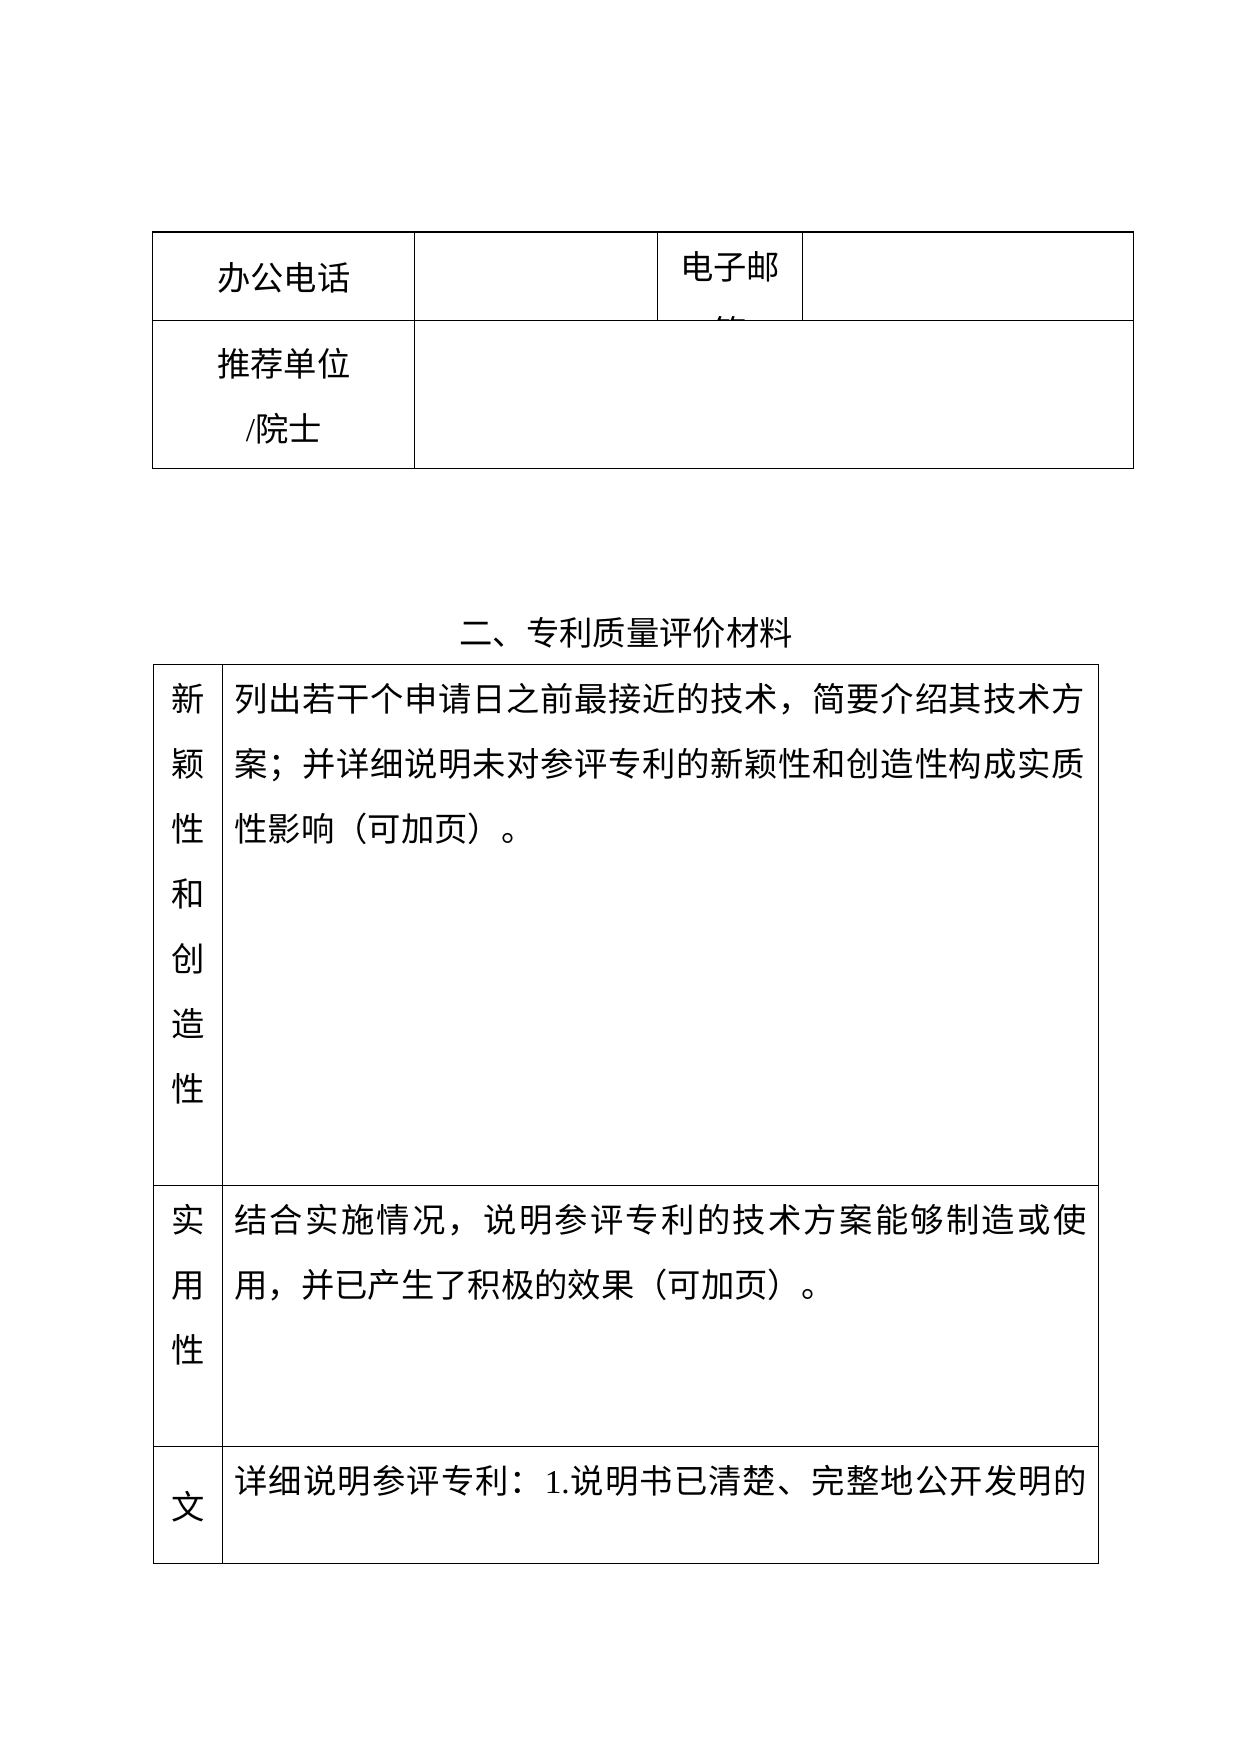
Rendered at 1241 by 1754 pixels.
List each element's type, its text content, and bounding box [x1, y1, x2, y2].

text 二、专利质量评价材料 [165, 598, 1087, 663]
table_header 新颖性和创造性 [154, 665, 222, 1184]
table_cell 电子邮箱 [658, 233, 802, 320]
table_cell 实用性 [154, 1186, 222, 1446]
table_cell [223, 1447, 1098, 1563]
table_cell [415, 233, 657, 320]
table_cell 推荐单位 /院士 [153, 321, 414, 467]
table_cell [803, 233, 1133, 320]
table_cell [415, 321, 1133, 467]
table_header 列出若干个申请日之前最接近的技术，简要介绍其技术方案；并详细说明未对参评专利的新颖性和创造性构成实质性影响（可加页）。 [223, 665, 1098, 1184]
table_cell 文本质量 [154, 1447, 222, 1563]
table_cell 办公电话 [153, 233, 414, 320]
table_cell 结合实施情况，说明参评专利的技术方案能够制造或使用，并已产生了积极的效果（可加页）。 [223, 1186, 1098, 1446]
